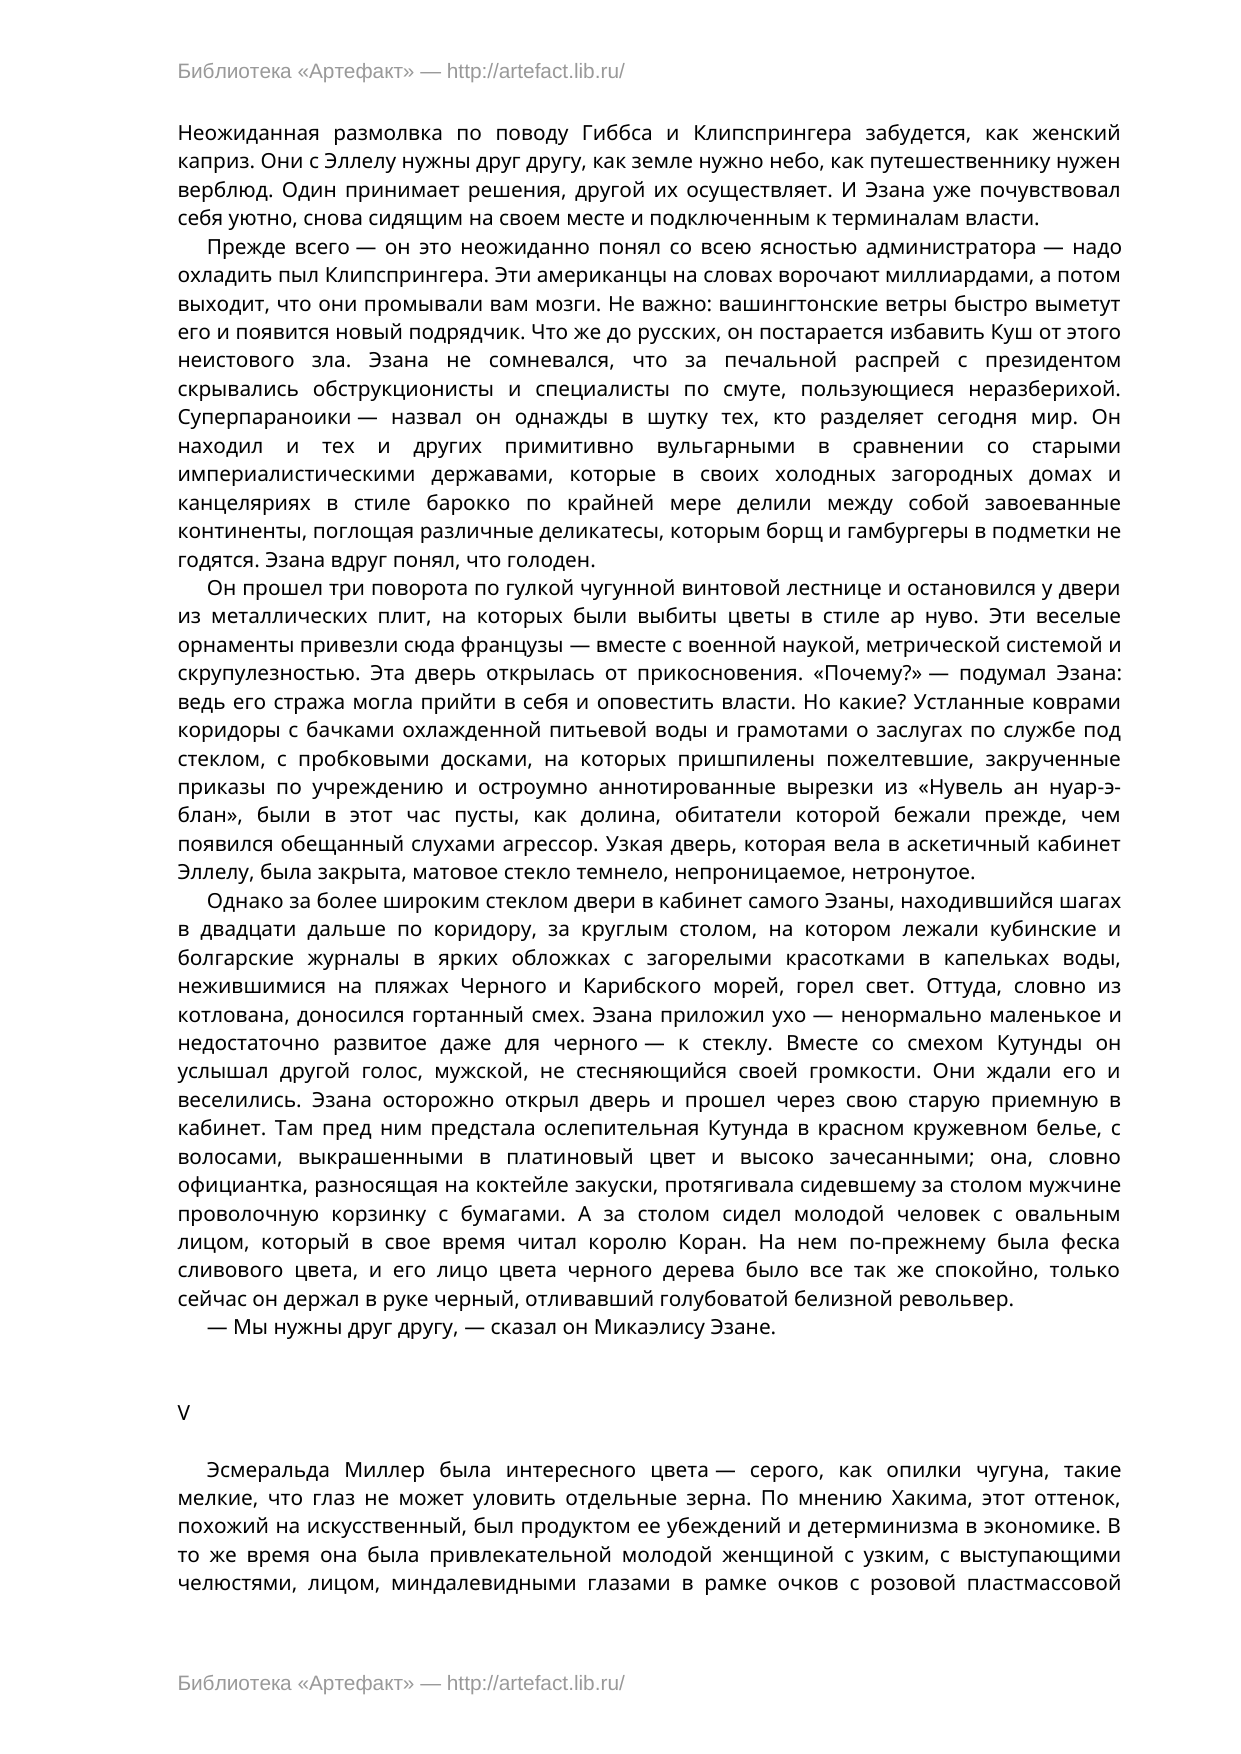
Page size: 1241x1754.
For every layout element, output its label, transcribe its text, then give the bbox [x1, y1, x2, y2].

text Прежде всего — он это неожиданно понял со всею ясностью администратора — надо охладить пыл Клипспрингера. Эти американцы на словах ворочают миллиардами, а потом выходит, что они промывали вам мозги. Не важно: вашингтонские ветры быстро выметут его и появится новый подрядчик. Что же до русских, он постарается избавить Куш от этого неистового зла. Эзана не сомневался, что за печальной распрей с президентом скрывались обструкционисты и специалисты по смуте, пользующиеся неразберихой. Суперпараноики — назвал он однажды в шутку тех, кто разделяет сегодня мир. Он находил и тех и других примитивно вульгарными в сравнении со старыми империалистическими державами, которые в своих холодных загородных домах и канцеляриях в стиле барокко по крайней мере делили между собой завоеванные континенты, поглощая различные деликатесы, которым борщ и гамбургеры в подметки не годятся. Эзана вдруг понял, что голоден. [177, 232, 1122, 573]
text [177, 1455, 1122, 1597]
text — Мы нужны друг другу, — сказал он Микаэлису Эзане. [177, 1312, 1122, 1341]
subtitle V [177, 1398, 1122, 1426]
text Однако за более широким стеклом двери в кабинет самого Эзаны, находившийся шагах в двадцати дальше по коридору, за круглым столом, на котором лежали кубинские и болгарские журналы в ярких обложках с загорелыми красотками в капельках воды, нежившимися на пляжах Черного и Карибского морей, горел свет. Оттуда, словно из котлована, доносился гортанный смех. Эзана приложил ухо — ненормально маленькое и недостаточно развитое даже для черного — к стеклу. Вместе со смехом Кутунды он услышал другой голос, мужской, не стесняющийся своей громкости. Они ждали его и веселились. Эзана осторожно открыл дверь и прошел через свою старую приемную в кабинет. Там пред ним предстала ослепительная Кутунда в красном кружевном белье, с волосами, выкрашенными в платиновый цвет и высоко зачесанными; она, словно официантка, разносящая на коктейле закуски, протягивала сидевшему за столом мужчине проволочную корзинку с бумагами. А за столом сидел молодой человек с овальным лицом, который в свое время читал королю Коран. На нем по-прежнему была феска сливового цвета, и его лицо цвета черного дерева было все так же спокойно, только сейчас он держал в руке черный, отливавший голубоватой белизной револьвер. [177, 886, 1122, 1312]
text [177, 118, 1122, 232]
text Он прошел три поворота по гулкой чугунной винтовой лестнице и остановился у двери из металлических плит, на которых были выбиты цветы в стиле ар нуво. Эти веселые орнаменты привезли сюда французы — вместе с военной наукой, метрической системой и скрупулезностью. Эта дверь открылась от прикосновения. «Почему?» — подумал Эзана: ведь его стража могла прийти в себя и оповестить власти. Но какие? Устланные коврами коридоры с бачками охлажденной питьевой воды и грамотами о заслугах по службе под стеклом, с пробковыми досками, на которых пришпилены пожелтевшие, закрученные приказы по учреждению и остроумно аннотированные вырезки из «Нувель ан нуар-э-блан», были в этот час пусты, как долина, обитатели которой бежали прежде, чем появился обещанный слухами агрессор. Узкая дверь, которая вела в аскетичный кабинет Эллелу, была закрыта, матовое стекло темнело, непроницаемое, нетронутое. [177, 573, 1122, 886]
